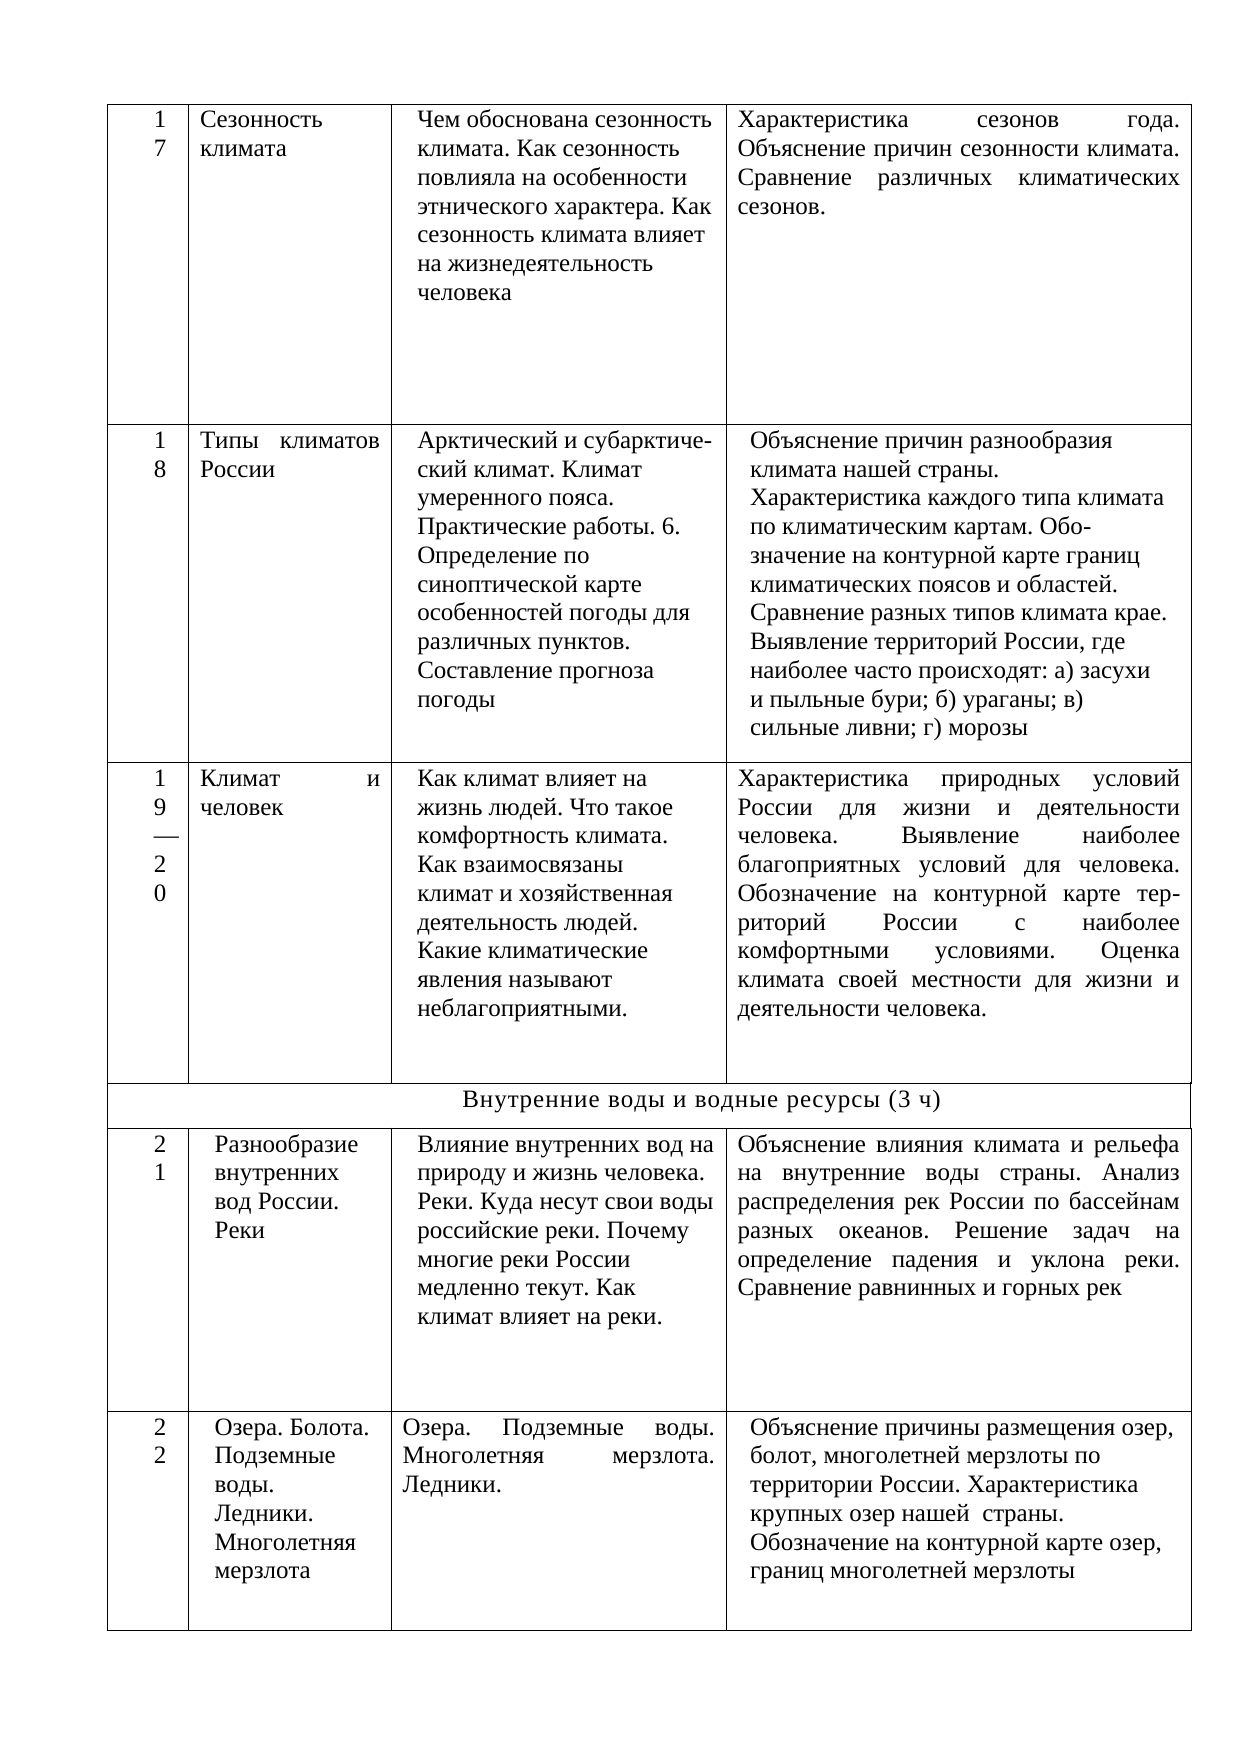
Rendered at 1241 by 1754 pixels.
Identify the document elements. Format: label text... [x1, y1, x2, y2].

table_cell Характеристика природных условий России для жизни и деятельности человека. Выявление наиболее благоприятных условий для человека. Обозначение на контурной карте территорий России с наиболее комфортными условиями. Оценка климата своей местности для жизни и деятельности человека. [727, 763, 1191, 1083]
table_cell Арктический и субарктический климат. Климат умеренного пояса. Практические работы. 6. Определение по синоптической карте особенностей погоды для различных пунктов. Составление прогноза погоды [392, 425, 726, 762]
table_cell Влияние внутренних вод на природу и жизнь человека. Реки. Куда несут свои воды российские реки. Почему многие реки России медленно текут. Как климат влияет на реки. [392, 1129, 726, 1411]
table_cell 21 [108, 1129, 188, 1411]
table_cell 18 [108, 425, 188, 762]
table_cell 19—20 [108, 763, 188, 1083]
table_cell Типы климатов России [189, 425, 391, 762]
table_cell Объяснение влияния климата и рельефа на внутренние воды страны. Анализ распределения рек России по бассейнам разных океанов. Решение задач на определение падения и уклона реки. Сравнение равнинных и горных рек [727, 1129, 1191, 1411]
table_cell Озера. Болота. Подземные воды. Ледники. Многолетняя мерзлота [189, 1412, 391, 1629]
table_cell Объяснение причин разнообразия климата нашей страны. Характеристика каждого типа климата по климатическим картам. Обозначение на контурной карте границ климатических поясов и областей. Сравнение разных типов климата крае. Выявление территорий России, где наиболее часто происходят: а) засухи и пыльные бури; б) ураганы; в) сильные ливни; г) морозы [727, 425, 1191, 762]
table_cell 22 [108, 1412, 188, 1629]
table_cell 17 [108, 105, 188, 424]
table_cell Озера. Подземные воды. Многолетняя мерзлота. Ледники. [392, 1412, 726, 1629]
table_cell Объяснение причины размещения озер, болот, многолетней мерзлоты по территории России. Характеристика крупных озер нашей страны. Обозначение на контурной карте озер, границ многолетней мерзлоты [727, 1412, 1191, 1629]
table_cell Разнообразие внутренних вод России. Реки [189, 1129, 391, 1411]
table_cell Внутренние воды и водные ресурсы (3 ч) [108, 1084, 1190, 1128]
table_cell Сезонность климата [189, 105, 391, 424]
table_cell Как климат влияет на жизнь людей. Что такое комфортность климата. Как взаимосвязаны климат и хозяйственная деятельность людей. Какие климатические явления называют неблагоприятными. [392, 763, 726, 1083]
table_cell Чем обоснована сезонность климата. Как сезонность повлияла на особенности этнического характера. Как сезонность климата влияет на жизнедеятельность человека [392, 105, 726, 424]
table_cell Климат и человек [189, 763, 391, 1083]
table_cell Характеристика сезонов года. Объяснение причин сезонности климата. Сравнение различных климатических сезонов. [727, 105, 1191, 424]
